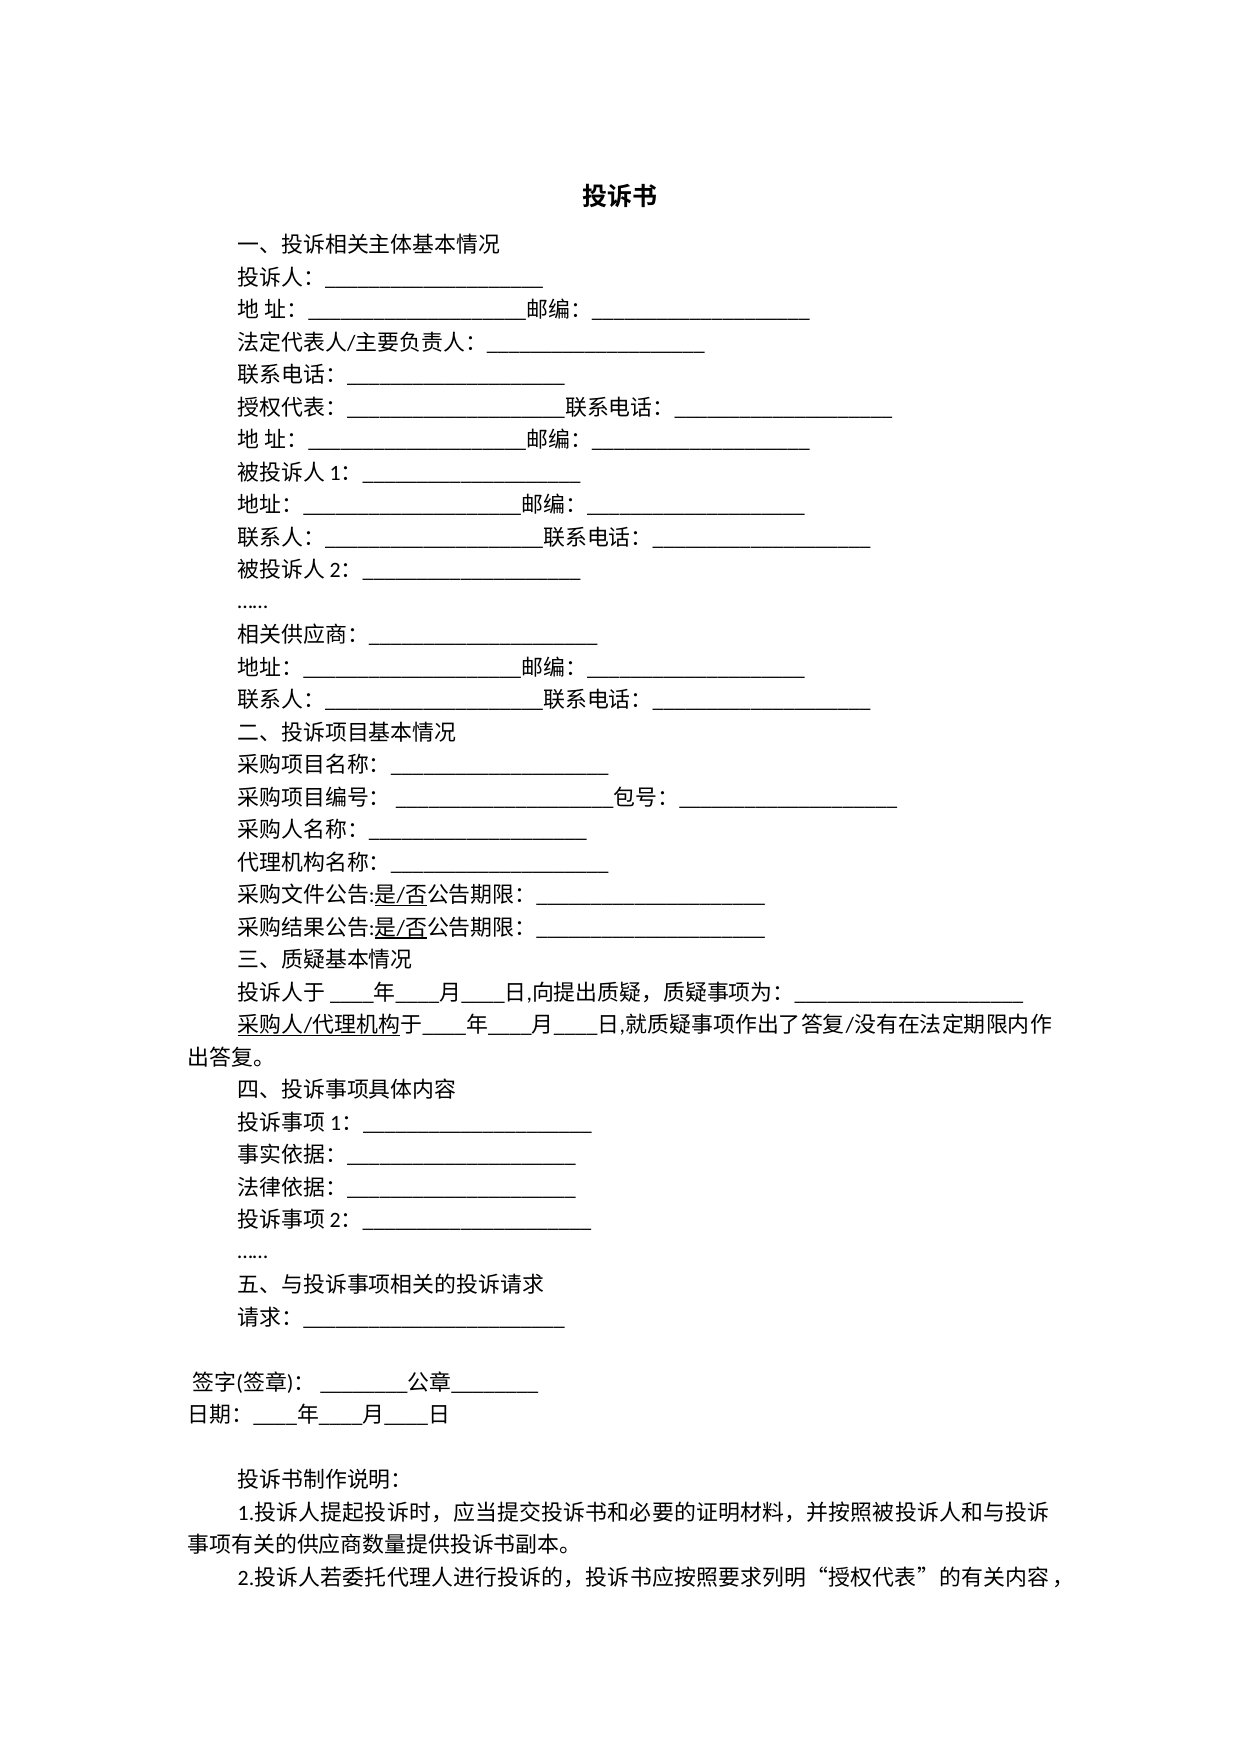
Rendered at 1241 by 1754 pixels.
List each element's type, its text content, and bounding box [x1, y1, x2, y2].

text 五、与投诉事项相关的投诉请求 [187, 1267, 1053, 1299]
text 地 址：____________________邮编：____________________ [187, 292, 1053, 324]
text 代理机构名称：____________________ [187, 844, 1053, 877]
text 采购项目名称：____________________ [187, 747, 1053, 779]
text 相关供应商：_____________________ [187, 617, 1053, 649]
text 联系电话：____________________ [187, 357, 1053, 389]
text 被投诉人2：____________________ [187, 552, 1053, 584]
text 1.投诉人提起投诉时，应当提交投诉书和必要的证明材料，并按照被投诉人和与投诉事项有关的供应商数量提供投诉书副本。 [187, 1494, 1053, 1559]
text 采购文件公告:是/否公告期限：_____________________ [187, 877, 1053, 909]
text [187, 1559, 1053, 1592]
text 日期：____年____月____日 [187, 1397, 1053, 1429]
text 授权代表：____________________联系电话：____________________ [187, 389, 1053, 422]
text 采购项目编号： ____________________包号：____________________ [187, 779, 1053, 812]
text 采购人名称：____________________ [187, 812, 1053, 844]
text 被投诉人1：____________________ [187, 454, 1053, 487]
text 投诉人于 ____年____月____日,向提出质疑，质疑事项为：_____________________ [187, 974, 1053, 1007]
text 投诉事项 1：_____________________ [187, 1104, 1053, 1137]
text 三、质疑基本情况 [187, 942, 1053, 974]
text 投诉人：____________________ [187, 259, 1053, 292]
text 联系人：____________________联系电话：____________________ [187, 682, 1053, 714]
text 请求：________________________ [187, 1299, 1053, 1332]
text 投诉书制作说明： [187, 1462, 1053, 1494]
text …… [187, 584, 1053, 617]
text 采购结果公告:是/否公告期限：_____________________ [187, 909, 1053, 942]
text 投诉事项2：_____________________ [187, 1202, 1053, 1234]
text 地址：____________________邮编：____________________ [187, 487, 1053, 519]
text 联系人：____________________联系电话：____________________ [187, 519, 1053, 552]
text …… [187, 1234, 1053, 1267]
text 地址：____________________邮编：____________________ [187, 649, 1053, 682]
text 一、投诉相关主体基本情况 [187, 227, 1053, 259]
text 法定代表人/主要负责人：____________________ [187, 324, 1053, 357]
text 二、投诉项目基本情况 [187, 714, 1053, 747]
text 事实依据：_____________________ [187, 1137, 1053, 1169]
text 采购人/代理机构于____年____月____日,就质疑事项作出了答复/没有在法定期限内作出答复。 [187, 1007, 1053, 1072]
text 地 址：____________________邮编：____________________ [187, 422, 1053, 454]
text 法律依据：_____________________ [187, 1169, 1053, 1202]
text 投诉书 [187, 162, 1053, 227]
text 四、投诉事项具体内容 [187, 1072, 1053, 1104]
text 签字(签章)： ________公章________ [187, 1364, 1053, 1397]
